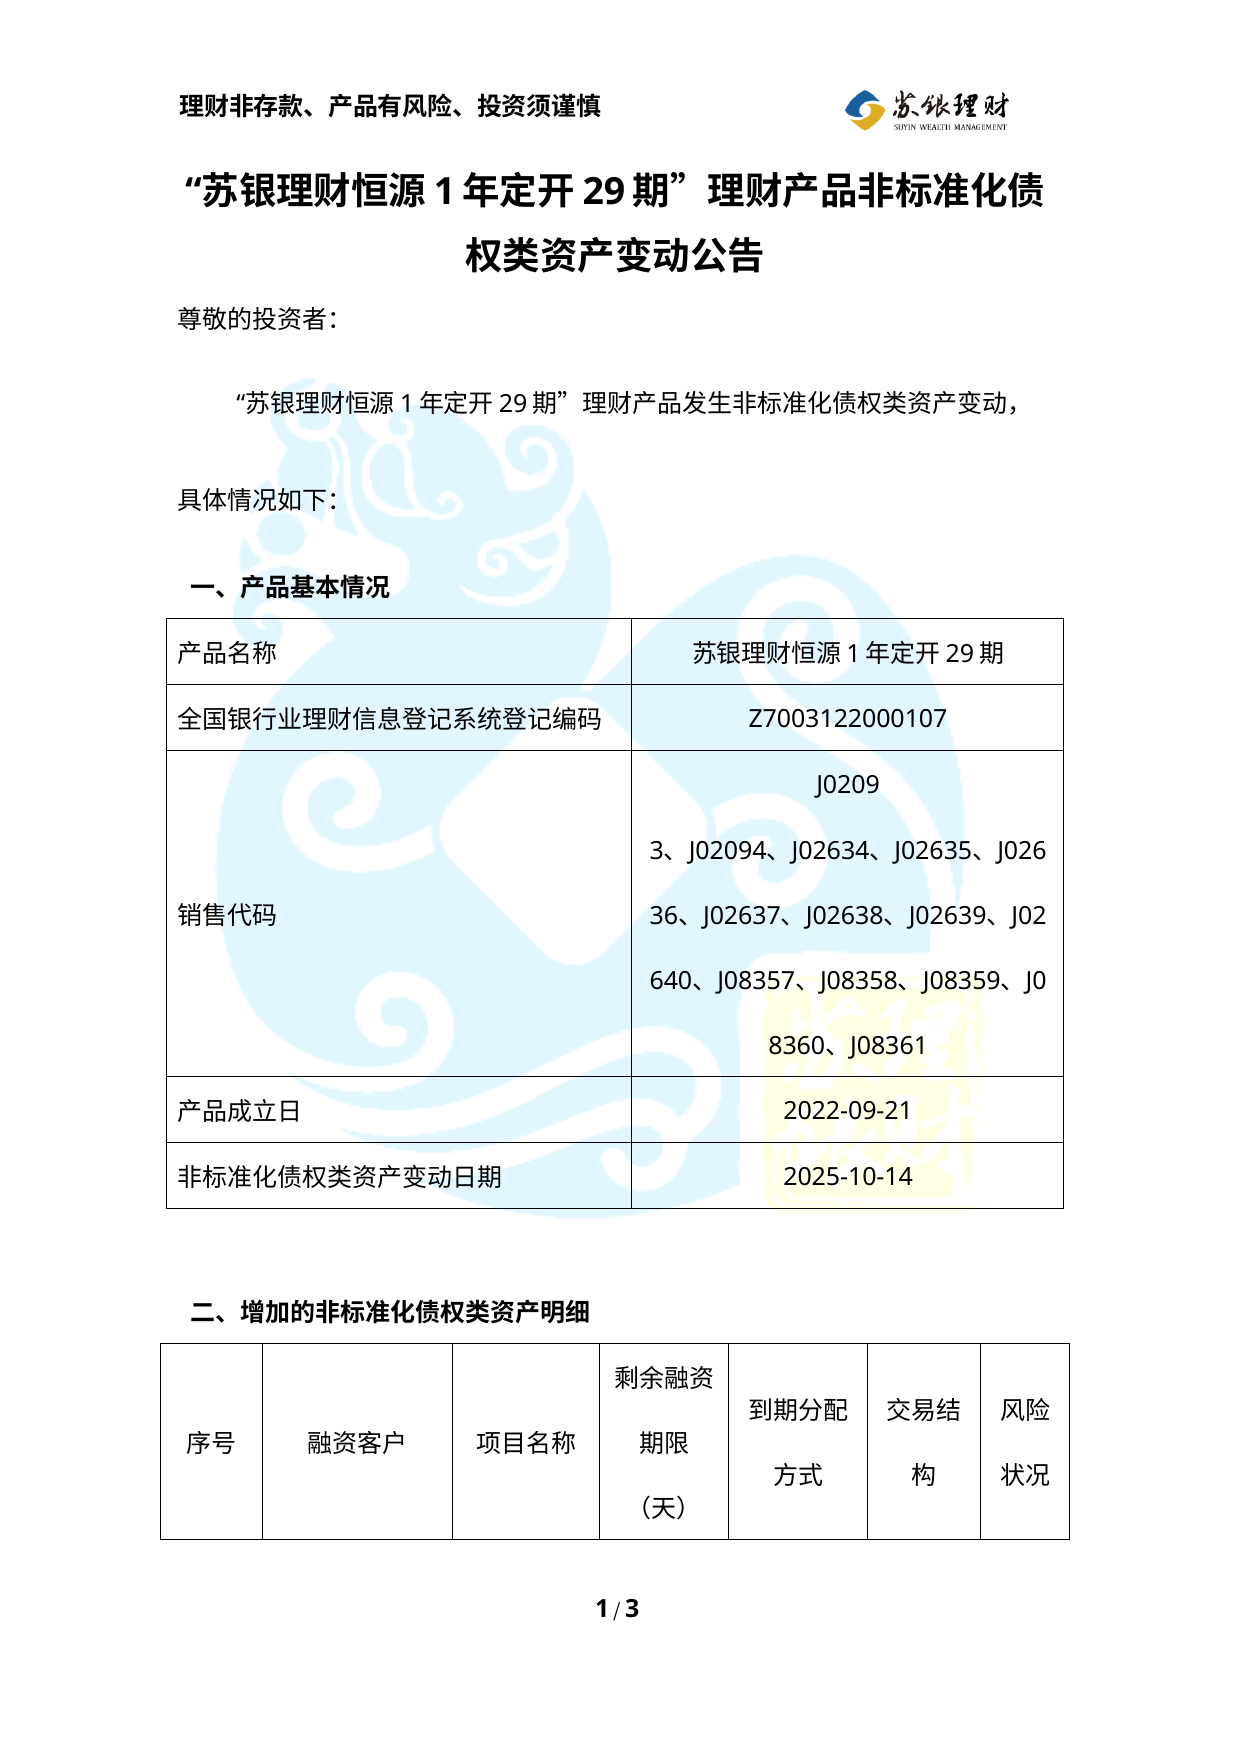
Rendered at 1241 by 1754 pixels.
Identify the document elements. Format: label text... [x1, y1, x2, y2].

text 尊敬的投资者： [177, 286, 1053, 351]
table_cell Z7003122000107 [632, 685, 1063, 750]
table_header 产品名称 [167, 619, 631, 684]
table_cell 全国银行业理财信息登记系统登记编码 [167, 685, 631, 750]
table_cell J02093、J02094、J02634、J02635、J02636、J02637、J02638、J02639、J02640、J08357、J08358、J08359、J08360、J08361 [632, 751, 1063, 1076]
table_header 融资客户 [263, 1344, 452, 1539]
table_header 风险状况 [981, 1344, 1069, 1539]
table_cell 非标准化债权类资产变动日期 [167, 1143, 631, 1208]
table_header 剩余融资期限（天） [600, 1344, 728, 1539]
table_header 项目名称 [453, 1344, 599, 1539]
picture [820, 72, 1039, 143]
table_header 苏银理财恒源1年定开29期 [632, 619, 1063, 684]
table_header 交易结构 [868, 1344, 980, 1539]
table_header 序号 [161, 1344, 262, 1539]
text “苏银理财恒源1年定开29期”理财产品非标准化债权类资产变动公告 [177, 156, 1053, 286]
table_cell 2025-10-14 [632, 1143, 1063, 1208]
subtitle 二、增加的非标准化债权类资产明细 [190, 1278, 1053, 1343]
table_header 到期分配方式 [729, 1344, 867, 1539]
text “苏银理财恒源1年定开29期”理财产品发生非标准化债权类资产变动，具体情况如下： [177, 369, 1053, 531]
subtitle 一、产品基本情况 [190, 553, 1053, 618]
table_cell 2022-09-21 [632, 1077, 1063, 1142]
table_cell 产品成立日 [167, 1077, 631, 1142]
table_cell 销售代码 [167, 751, 631, 1076]
